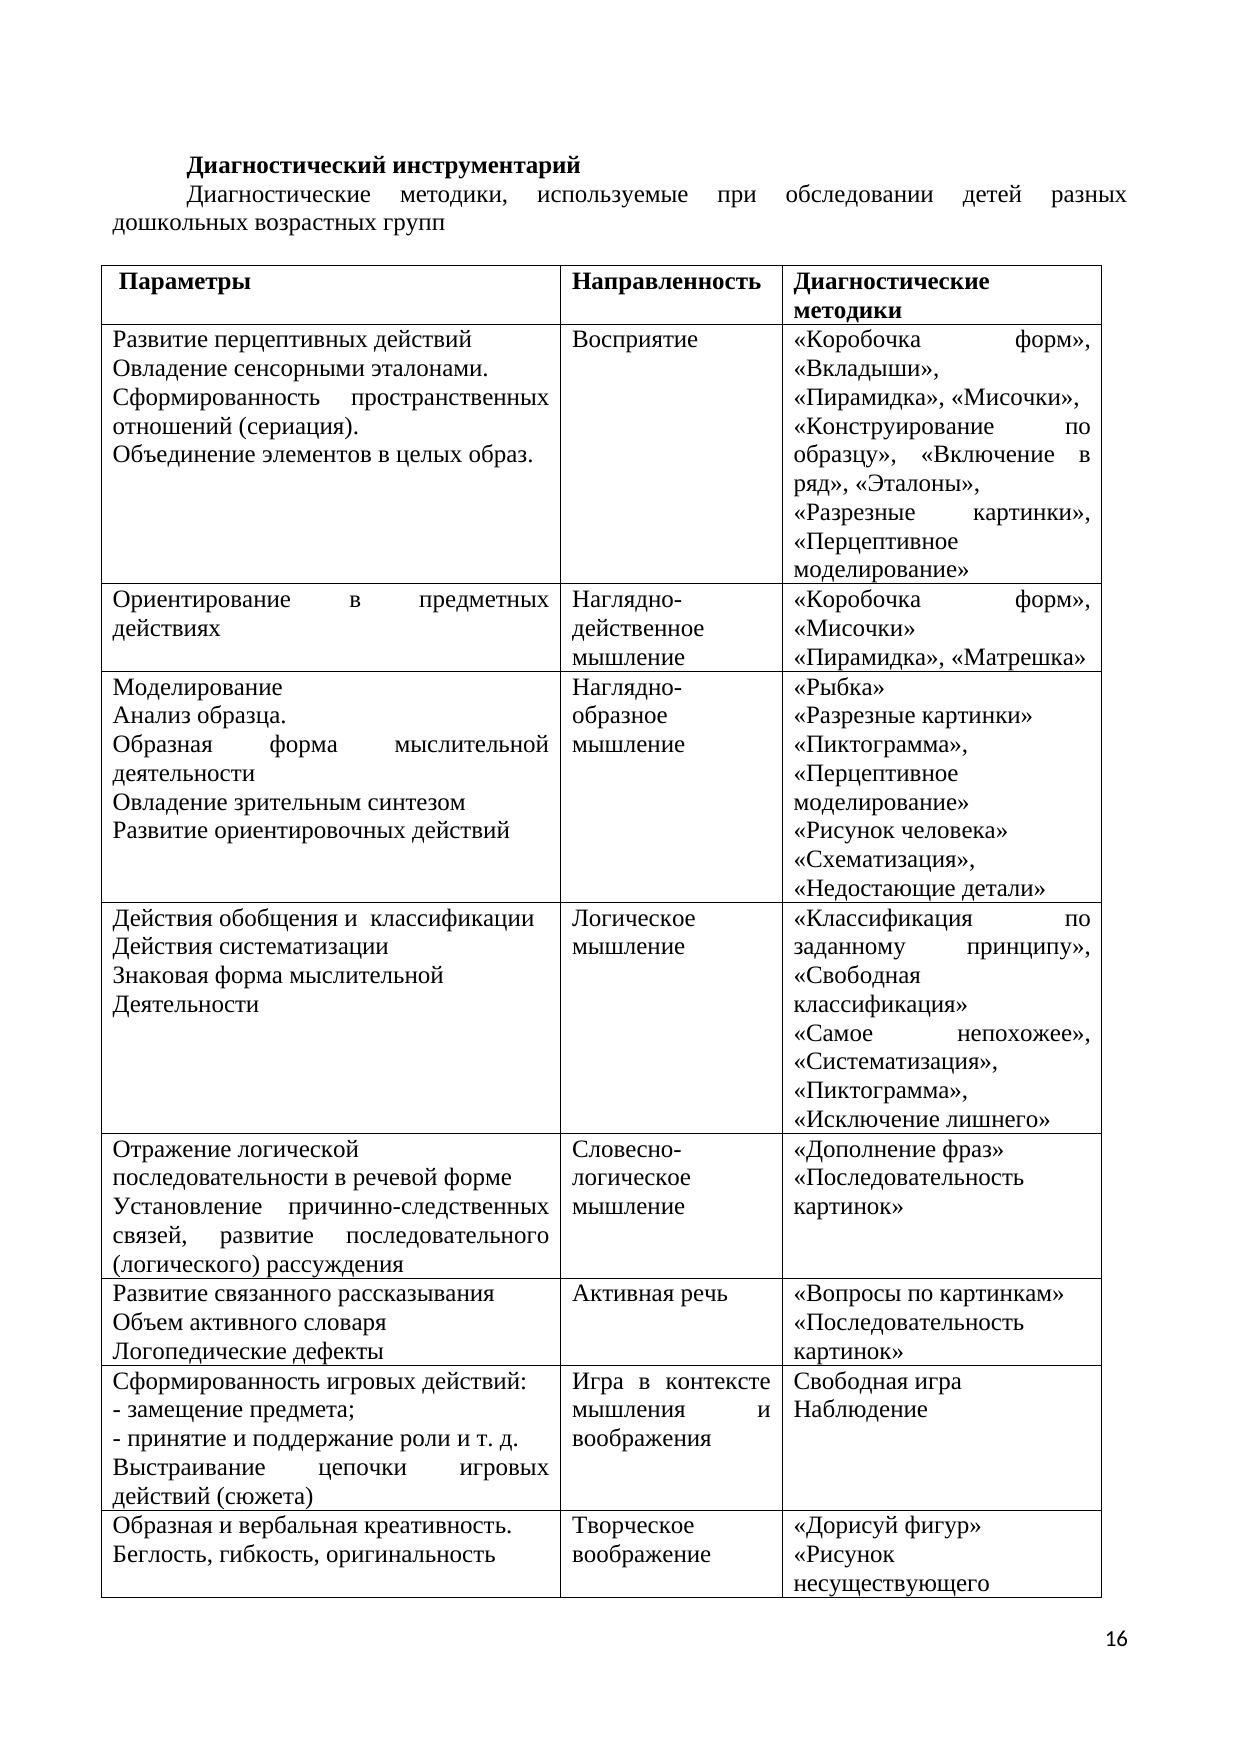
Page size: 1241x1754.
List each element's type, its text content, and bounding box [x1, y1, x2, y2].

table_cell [102, 1511, 560, 1597]
table_cell «Классификация по заданному принципу», «Свободная классификация» «Самое непохожее», «Систематизация», «Пиктограмма», «Исключение лишнего» [783, 903, 1101, 1133]
table_cell Наглядно-образное мышление [561, 672, 782, 902]
table_cell Игра в контексте мышления и воображения [561, 1366, 782, 1509]
table_cell Наглядно-действенное мышление [561, 584, 782, 671]
table_header Параметры [102, 266, 560, 323]
table_cell Отражение логической последовательности в речевой форме Установление причинно-следственных связей, развитие последовательного (логического) рассуждения [102, 1134, 560, 1277]
table_cell «Коробочка форм», «Мисочки» «Пирамидка», «Матрешка» [783, 584, 1101, 671]
table_cell «Вопросы по картинкам» «Последовательность картинок» [783, 1279, 1101, 1365]
table_cell Развитие перцептивных действий Овладение сенсорными эталонами. Сформированность пространственных отношений (сериация). Объединение элементов в целых образ. [102, 325, 560, 583]
table_cell Логическое мышление [561, 903, 782, 1133]
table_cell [783, 1511, 1101, 1597]
table_cell Словесно-логическое мышление [561, 1134, 782, 1277]
text Диагностические методики, используемые при обследовании детей разных дошкольных возрастных групп [112, 179, 1128, 236]
table_header Диагностические методики [783, 266, 1101, 323]
table_cell Развитие связанного рассказывания Объем активного словаря Логопедические дефекты [102, 1279, 560, 1365]
table_cell Ориентирование в предметных действиях [102, 584, 560, 671]
table_cell Свободная игра Наблюдение [783, 1366, 1101, 1509]
table_cell Моделирование Анализ образца. Образная форма мыслительной деятельности Овладение зрительным синтезом Развитие ориентировочных действий [102, 672, 560, 902]
table_header Направленность [561, 266, 782, 323]
table_cell Действия обобщения и классификации Действия систематизации Знаковая форма мыслительной Деятельности [102, 903, 560, 1133]
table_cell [561, 1511, 782, 1597]
table_cell «Рыбка» «Разрезные картинки» «Пиктограмма», «Перцептивное моделирование» «Рисунок человека» «Схематизация», «Недостающие детали» [783, 672, 1101, 902]
table_cell Сформированность игровых действий: - замещение предмета; - принятие и поддержание роли и т. д. Выстраивание цепочки игровых действий (сюжета) [102, 1366, 560, 1509]
table_cell Восприятие [561, 325, 782, 583]
table_cell Активная речь [561, 1279, 782, 1365]
text Диагностический инструментарий [112, 150, 1128, 179]
table_cell «Дополнение фраз» «Последовательность картинок» [783, 1134, 1101, 1277]
table_cell «Коробочка форм», «Вкладыши», «Пирамидка», «Мисочки», «Конструирование по образцу», «Включение в ряд», «Эталоны», «Разрезные картинки», «Перцептивное моделирование» [783, 325, 1101, 583]
